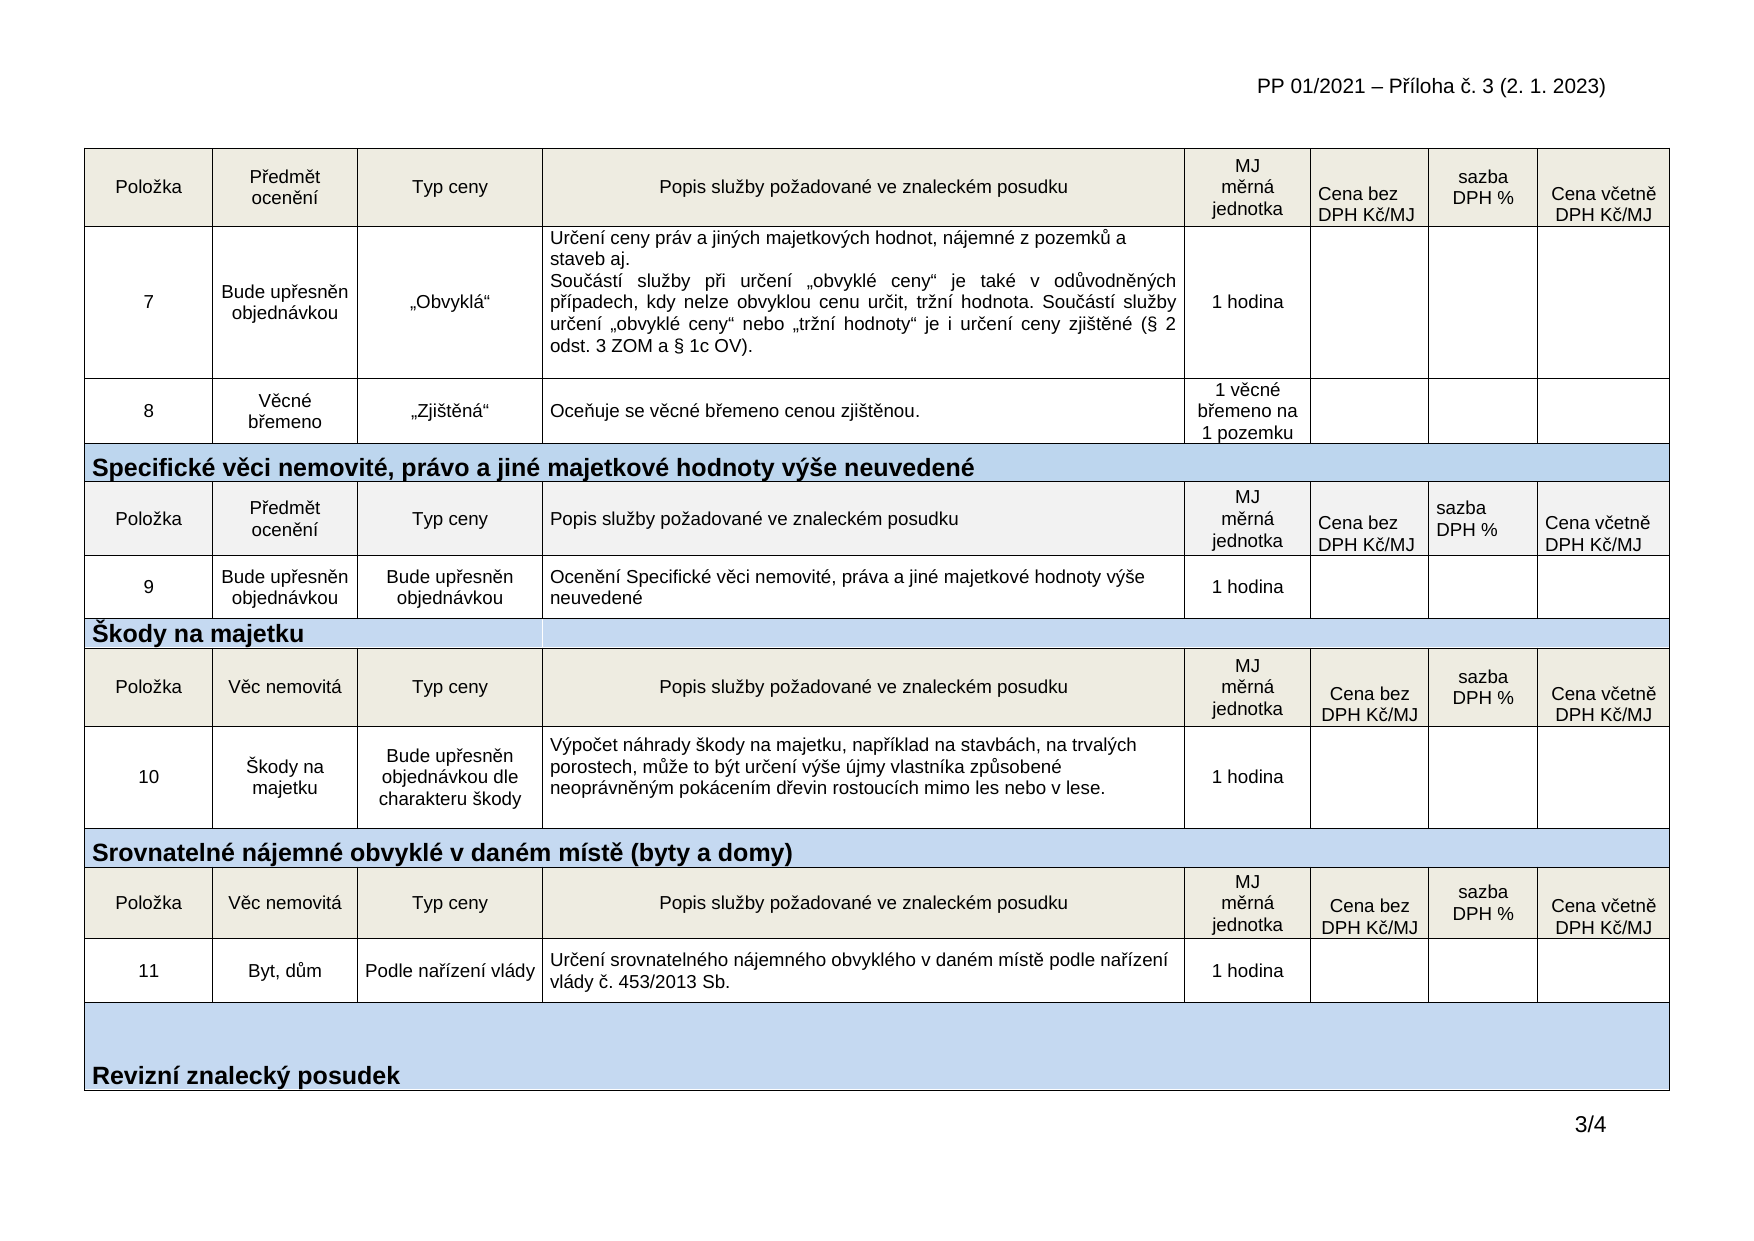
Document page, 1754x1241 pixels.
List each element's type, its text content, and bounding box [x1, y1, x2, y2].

table_cell Typ ceny [358, 868, 542, 938]
table_cell [1538, 619, 1669, 647]
table_cell [1538, 556, 1669, 618]
table_cell [1538, 227, 1669, 378]
table_cell MJ měrná jednotka [1185, 149, 1310, 226]
table_cell Položka [85, 868, 212, 938]
table_cell Ocenění Specifické věci nemovité, práva a jiné majetkové hodnoty výše neuvedené [543, 556, 1184, 618]
table_cell [1538, 939, 1669, 1002]
table_cell Popis služby požadované ve znaleckém posudku [543, 868, 1184, 938]
table_cell 1 hodina [1185, 556, 1310, 618]
table_cell [1538, 829, 1669, 867]
table_cell Věc nemovitá [213, 649, 357, 726]
table_cell [1429, 227, 1537, 378]
table_cell Věc nemovitá [213, 868, 357, 938]
table_cell 1 hodina [1185, 939, 1310, 1002]
table_cell [1184, 829, 1311, 867]
table_cell Podle nařízení vlády [358, 939, 542, 1002]
table_cell sazba DPH % [1429, 149, 1537, 226]
table_cell sazba DPH % [1429, 482, 1537, 555]
table_cell 11 [85, 939, 212, 1002]
table_cell Určení ceny práv a jiných majetkových hodnot, nájemné z pozemků a staveb aj. Součástí služby při určení „obvyklé ceny“ je také v odůvodněných případech, kdy nelze obvyklou cenu určit, tržní hodnota. Součástí služby určení „obvyklé ceny“ nebo „tržní hodnoty“ je i určení ceny zjištěné (§ 2 odst. 3 ZOM a § 1c OV). [543, 227, 1184, 378]
table_cell „Zjištěná“ [358, 379, 542, 443]
table_cell [1311, 556, 1428, 618]
table_cell Cena bez DPH Kč/MJ [1311, 868, 1428, 938]
table_cell [1429, 619, 1538, 647]
table_cell Byt, dům [213, 939, 357, 1002]
table_cell Předmět ocenění [213, 482, 357, 555]
table_cell [1311, 227, 1428, 378]
table_cell Bude upřesněn objednávkou [358, 556, 542, 618]
table_cell „Obvyklá“ [358, 227, 542, 378]
table_cell Bude upřesněn objednávkou [213, 227, 357, 378]
table_cell Popis služby požadované ve znaleckém posudku [543, 482, 1184, 555]
table_cell Výpočet náhrady škody na majetku, například na stavbách, na trvalých porostech, může to být určení výše újmy vlastníka způsobené neoprávněným pokácením dřevin rostoucích mimo les nebo v lese. [543, 727, 1184, 828]
table_cell Škody na majetku [85, 619, 542, 647]
table_cell Popis služby požadované ve znaleckém posudku [543, 149, 1184, 226]
table_cell Cena bez DPH Kč/MJ [1311, 649, 1428, 726]
table_cell Revizní znalecký posudek [85, 1003, 1052, 1089]
table_cell Cena včetně DPH Kč/MJ [1538, 649, 1669, 726]
table_cell 9 [85, 556, 212, 618]
table_cell Položka [85, 149, 212, 226]
table_cell Typ ceny [358, 482, 542, 555]
table_cell [1311, 939, 1428, 1002]
table_cell 8 [85, 379, 212, 443]
table_cell [1429, 556, 1537, 618]
table_cell Typ ceny [358, 149, 542, 226]
table_cell Popis služby požadované ve znaleckém posudku [543, 649, 1184, 726]
table_cell Věcné břemeno [213, 379, 357, 443]
table_cell [1311, 379, 1428, 443]
table_cell sazba DPH % [1429, 868, 1537, 938]
table_cell [1429, 829, 1538, 867]
table_cell MJ měrná jednotka [1185, 868, 1310, 938]
table_cell [1429, 1003, 1538, 1089]
table_cell Oceňuje se věcné břemeno cenou zjištěnou. [543, 379, 1184, 443]
table_cell [1538, 727, 1669, 828]
table_cell [1184, 619, 1311, 647]
table_cell [1538, 379, 1669, 443]
table_cell MJ měrná jednotka [1185, 482, 1310, 555]
table_cell Cena bez DPH Kč/MJ [1311, 149, 1428, 226]
table_cell Cena včetně DPH Kč/MJ [1538, 868, 1669, 938]
table_cell [1429, 939, 1537, 1002]
table_cell Cena včetně DPH Kč/MJ [1538, 482, 1669, 555]
table_cell Bude upřesněn objednávkou [213, 556, 357, 618]
table_cell Cena bez DPH Kč/MJ [1311, 482, 1428, 555]
table_cell 10 [85, 727, 212, 828]
table_cell Škody na majetku [213, 727, 357, 828]
table_cell 1 hodina [1185, 227, 1310, 378]
table_cell Cena včetně DPH Kč/MJ [1538, 149, 1669, 226]
table_cell Předmět ocenění [213, 149, 357, 226]
table_cell [1311, 1003, 1429, 1089]
table_cell Položka [85, 482, 212, 555]
table_cell [1429, 727, 1537, 828]
table_cell sazba DPH % [1429, 649, 1537, 726]
table_cell 1 hodina [1185, 727, 1310, 828]
table_cell [1311, 727, 1428, 828]
table_cell [1052, 1003, 1184, 1089]
table_cell Položka [85, 649, 212, 726]
table_cell [1052, 829, 1184, 867]
table_cell [1429, 379, 1537, 443]
table_cell 1 věcné břemeno na 1 pozemku [1185, 379, 1310, 443]
table_cell Určení srovnatelného nájemného obvyklého v daném místě podle nařízení vlády č. 453/2013 Sb. [543, 939, 1184, 1002]
table_cell [1311, 829, 1429, 867]
table_cell [1052, 619, 1184, 647]
table_cell 7 [85, 227, 212, 378]
table_cell [543, 619, 1052, 647]
table_cell Bude upřesněn objednávkou dle charakteru škody [358, 727, 542, 828]
table_cell Typ ceny [358, 649, 542, 726]
table_cell Specifické věci nemovité, právo a jiné majetkové hodnoty výše neuvedené [85, 444, 1669, 481]
table_cell [1538, 1003, 1669, 1089]
table_cell [1184, 1003, 1311, 1089]
table_cell MJ měrná jednotka [1185, 649, 1310, 726]
table_cell [1311, 619, 1429, 647]
table_cell Srovnatelné nájemné obvyklé v daném místě (byty a domy) [85, 829, 1052, 867]
